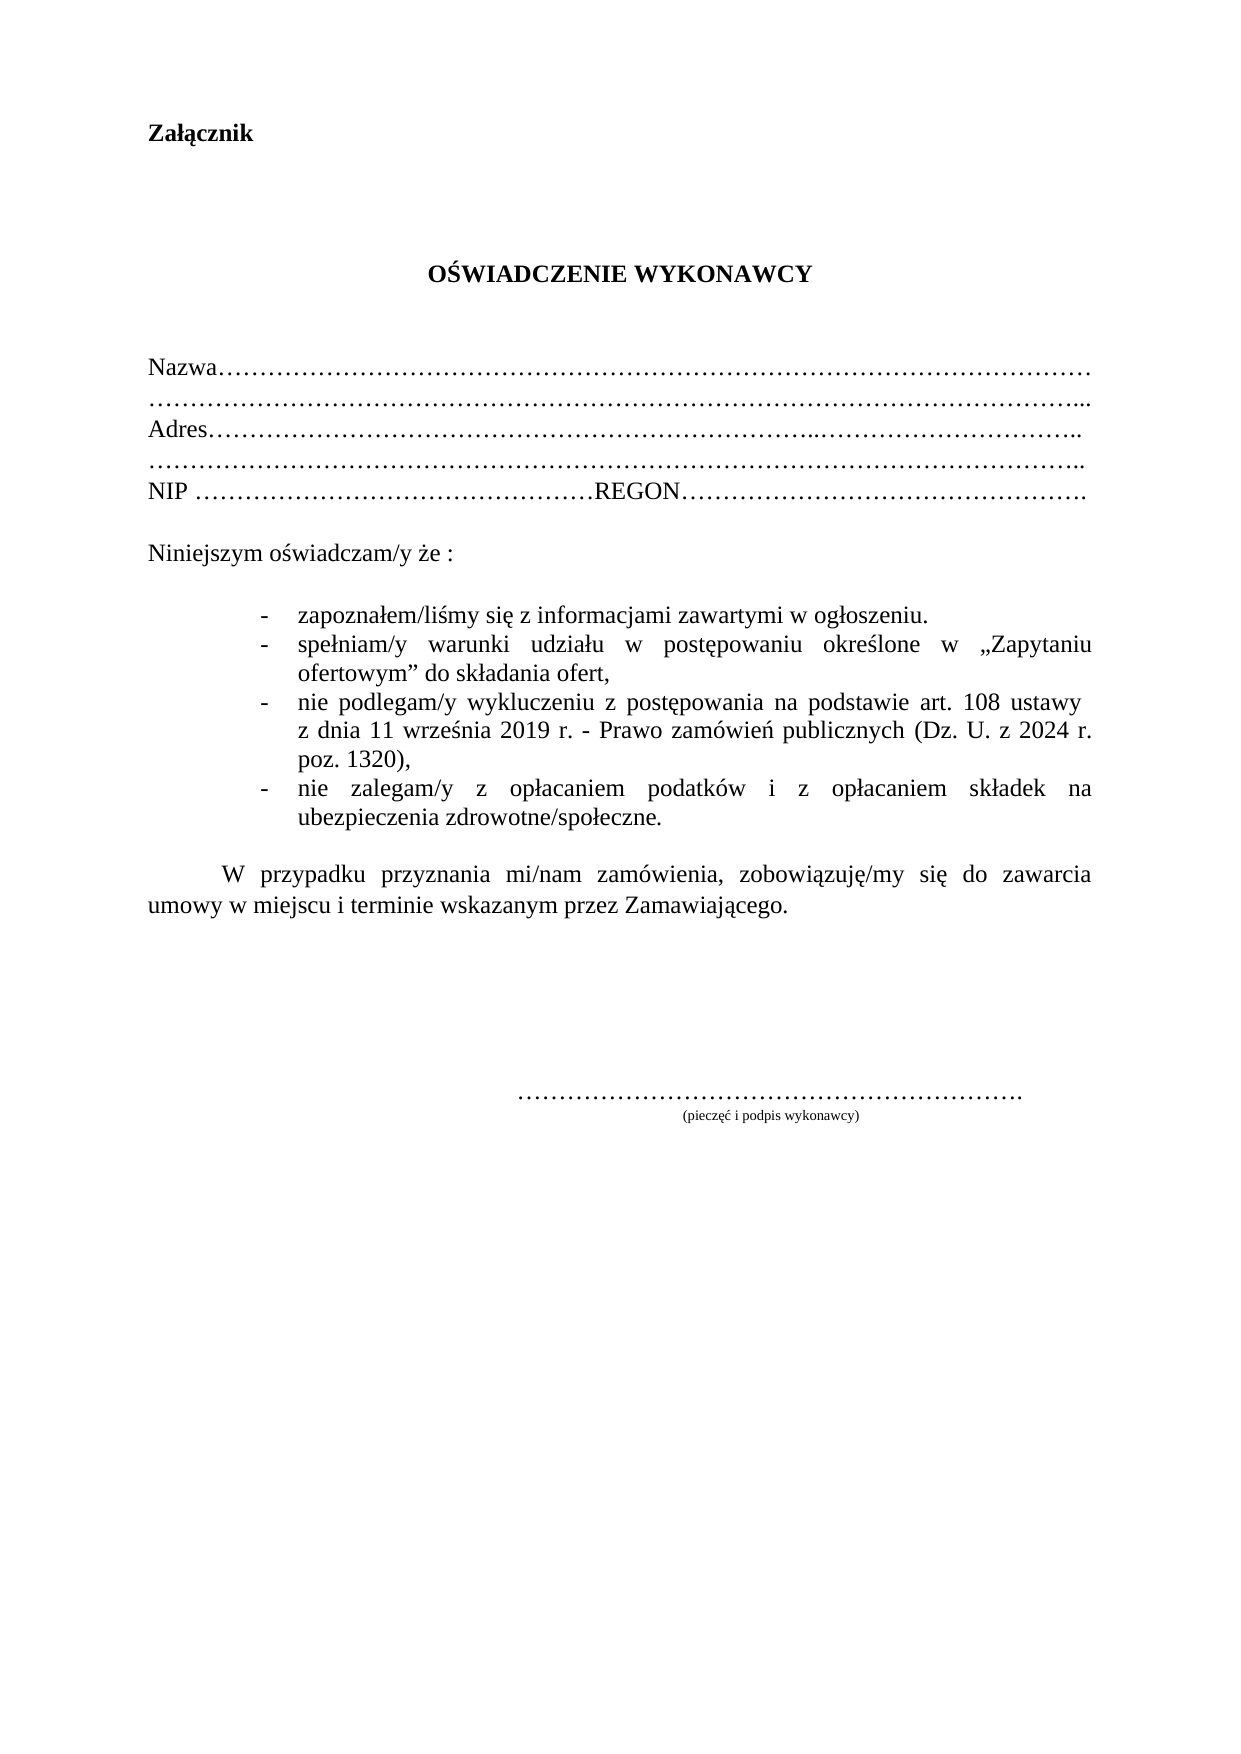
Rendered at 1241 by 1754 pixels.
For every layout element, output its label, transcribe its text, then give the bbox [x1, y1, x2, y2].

text Niniejszym oświadczam/y że : [148, 538, 1093, 567]
list zapoznałem/liśmy się z informacjami zawartymi w ogłoszeniu. [260, 601, 1093, 629]
list nie podlegam/y wykluczeniu z postępowania na podstawie art. 108 ustawy z dnia 11 września 2019 r. - Prawo zamówień publicznych (Dz. U. z 2024 r. poz. 1320), [260, 687, 1093, 773]
list nie zalegam/y z opłacaniem podatków i z opłacaniem składek na ubezpieczenia zdrowotne/społeczne. [260, 773, 1093, 831]
list spełniam/y warunki udziału w postępowaniu określone w „Zapytaniu ofertowym” do składania ofert, [260, 629, 1093, 687]
text (pieczęć i podpis wykonawcy) [148, 1107, 1093, 1136]
text ……………………………………………………. [516, 1046, 1093, 1104]
text Załącznik [148, 118, 1093, 147]
text Nazwa………………………………………………………………………………………………………………………………………………………………………………………………... [148, 352, 1093, 412]
text Adres………………………………………………………………..…………………………..………………………………………………………………………………………………….. [148, 414, 1093, 474]
text W przypadku przyznania mi/nam zamówienia, zobowiązuję/my się do zawarcia umowy w miejscu i terminie wskazanym przez Zamawiającego. [148, 859, 1093, 919]
text NIP …………………………………………REGON…………………………………………. [148, 476, 1093, 505]
text OŚWIADCZENIE WYKONAWCY [148, 259, 1093, 288]
